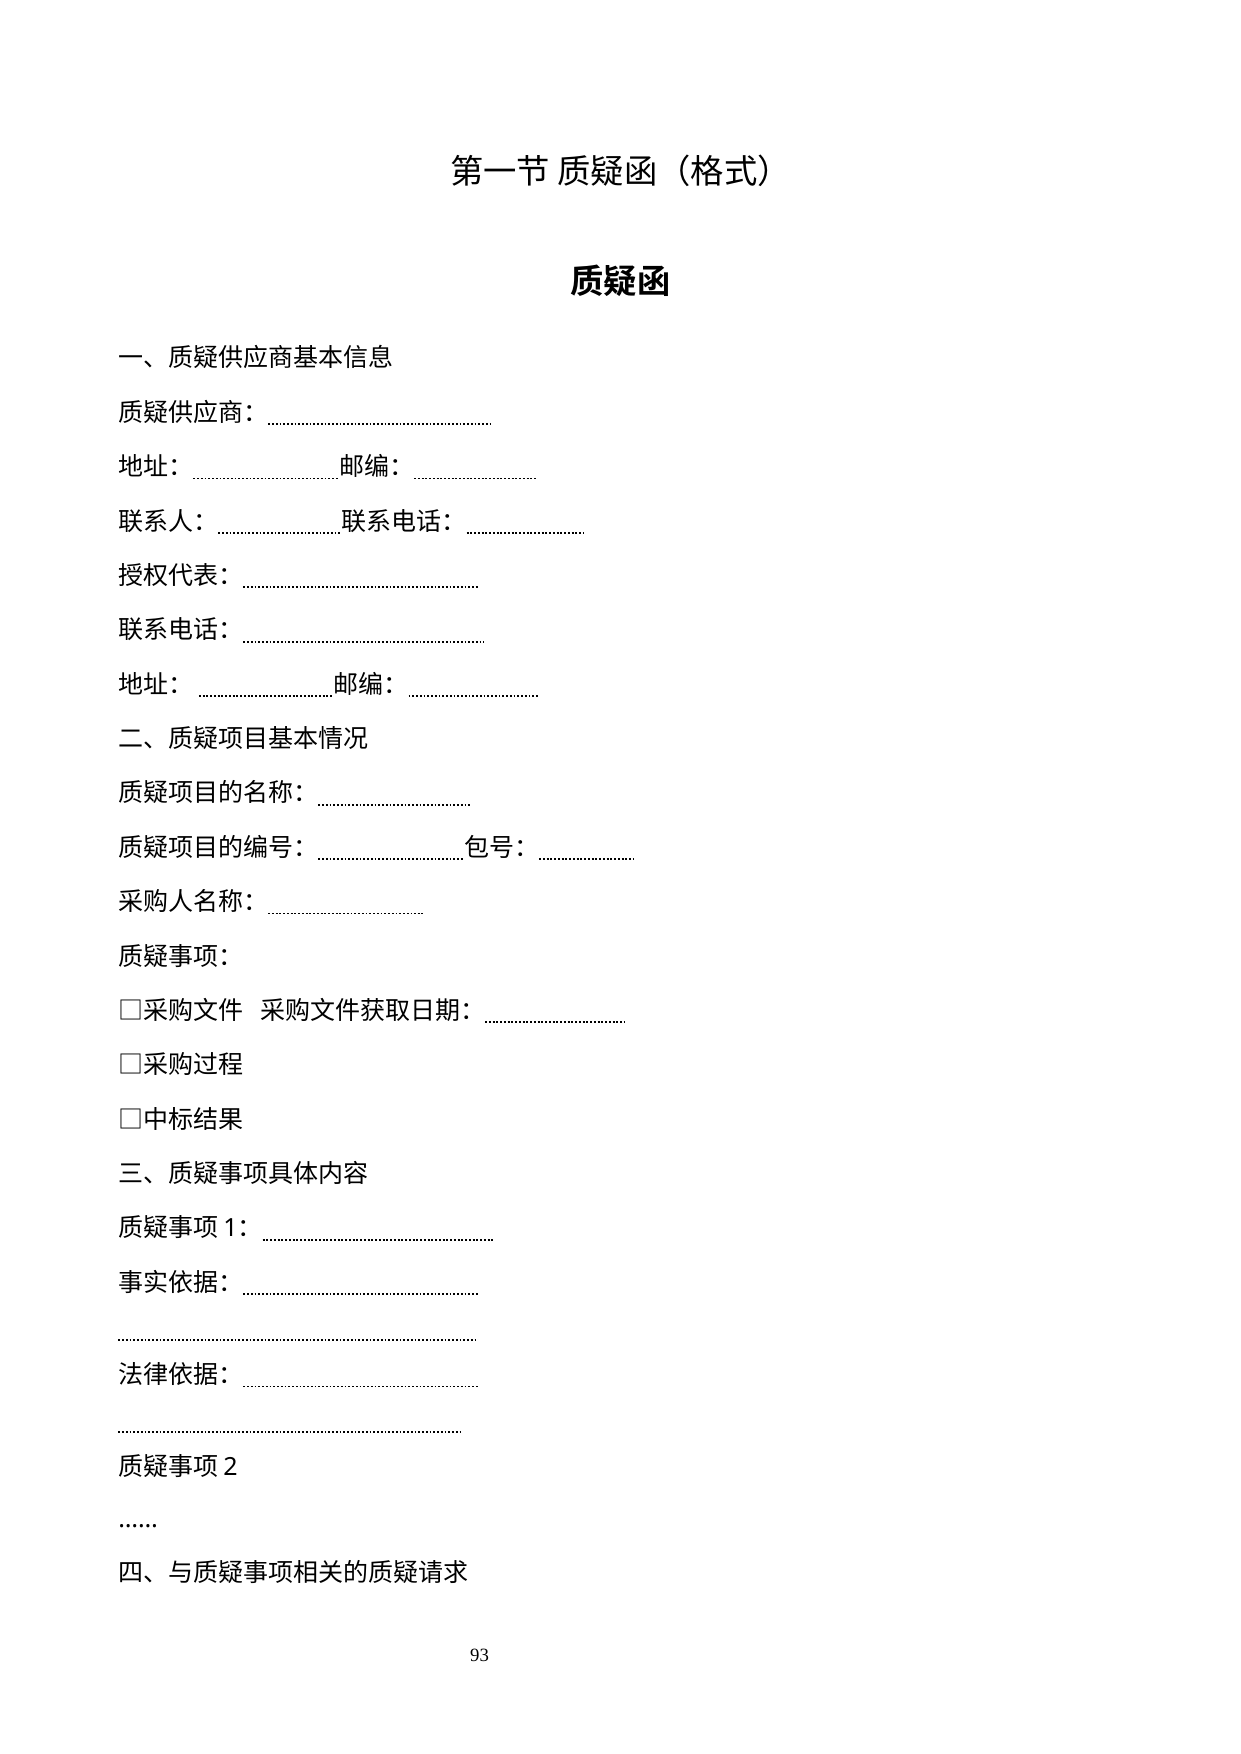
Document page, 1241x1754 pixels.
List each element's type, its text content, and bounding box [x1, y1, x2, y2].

subtitle 第一节 质疑函（格式） [118, 145, 1122, 193]
text □采购文件 采购文件获取日期： [118, 990, 1122, 1027]
text 联系电话： [118, 610, 1122, 646]
text 一、质疑供应商基本信息 [118, 338, 1122, 374]
text 授权代表： [118, 555, 1122, 592]
text 质疑函 [118, 255, 1122, 303]
text 地址： 邮编： [118, 664, 1122, 700]
text 四、与质疑事项相关的质疑请求 [118, 1552, 1122, 1588]
text 质疑事项2 [118, 1447, 1122, 1483]
text 质疑事项： [118, 936, 1122, 972]
text 质疑项目的编号： 包号： [118, 827, 1122, 863]
text 事实依据： [118, 1262, 1122, 1298]
text □采购过程 [118, 1045, 1122, 1081]
text 质疑项目的名称： [118, 773, 1122, 809]
text 联系人： 联系电话： [118, 501, 1122, 537]
text 法律依据： [118, 1354, 1122, 1391]
text 质疑事项1： [118, 1208, 1122, 1244]
text …… [118, 1501, 1122, 1535]
text 二、质疑项目基本情况 [118, 718, 1122, 755]
text 采购人名称： [118, 882, 1122, 918]
text □中标结果 [118, 1099, 1122, 1135]
text 质疑供应商： [118, 392, 1122, 428]
text 三、质疑事项具体内容 [118, 1153, 1122, 1190]
text 地址： 邮编： [118, 447, 1122, 483]
